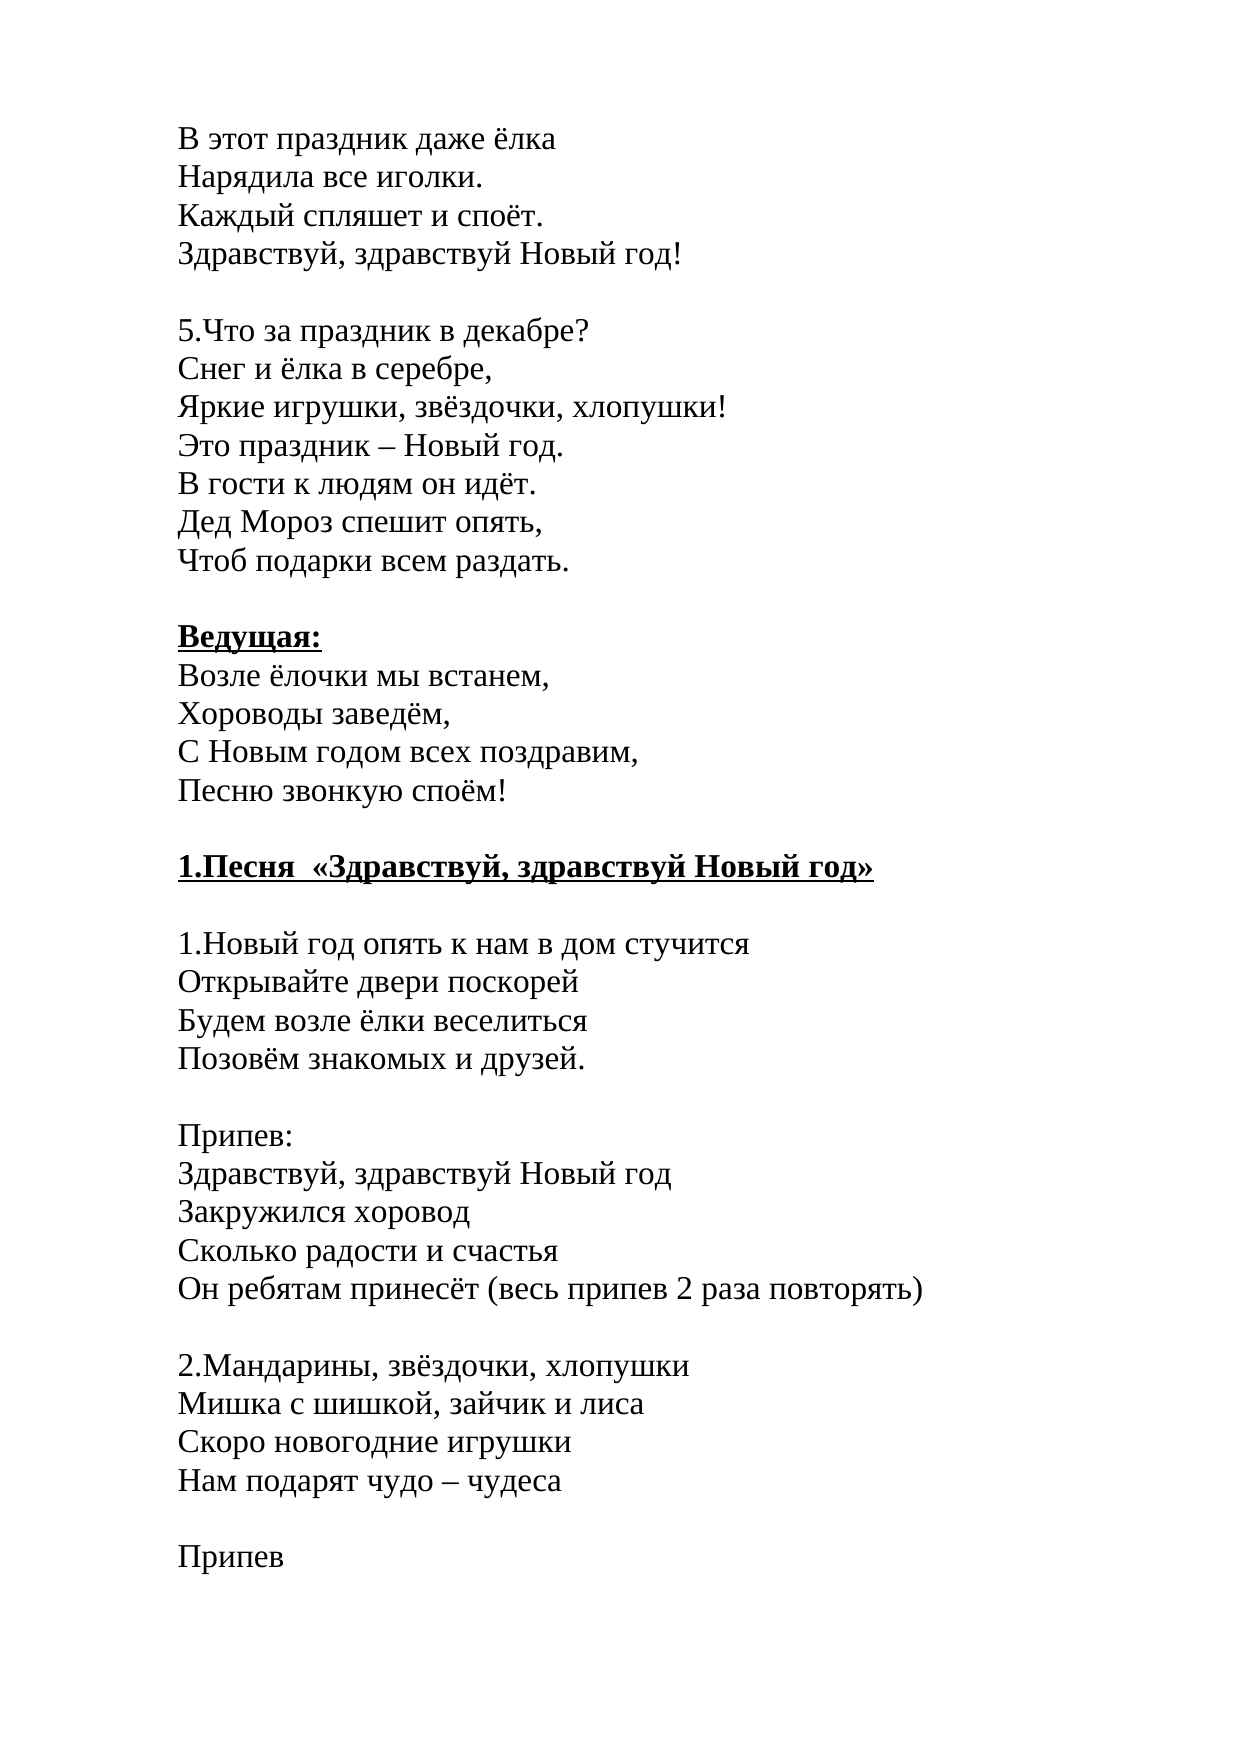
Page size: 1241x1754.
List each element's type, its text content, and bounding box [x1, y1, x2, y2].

text В этот праздник даже ёлка [177, 118, 1152, 156]
text Припев [177, 1536, 1152, 1575]
text 1.Новый год опять к нам в дом стучится [177, 923, 1152, 961]
text Яркие игрушки, звёздочки, хлопушки! [177, 386, 1152, 425]
text Припев: [177, 1115, 1152, 1153]
text В гости к людям он идёт. [177, 463, 1152, 501]
text Нарядила все иголки. [177, 156, 1152, 195]
text Ведущая: [177, 616, 1152, 655]
text Открывайте двери поскорей [177, 961, 1152, 1000]
text 2.Мандарины, звёздочки, хлопушки [177, 1345, 1152, 1383]
text Здравствуй, здравствуй Новый год [177, 1153, 1152, 1191]
text Хороводы заведём, [177, 693, 1152, 731]
text Позовём знакомых и друзей. [177, 1038, 1152, 1076]
text Мишка с шишкой, зайчик и лиса [177, 1383, 1152, 1421]
text Скоро новогодние игрушки [177, 1421, 1152, 1460]
text Каждый спляшет и споёт. [177, 195, 1152, 233]
text Чтоб подарки всем раздать. [177, 540, 1152, 578]
text Будем возле ёлки веселиться [177, 1000, 1152, 1038]
text 5.Что за праздник в декабре? [177, 310, 1152, 348]
text Снег и ёлка в серебре, [177, 348, 1152, 386]
text Он ребятам принесёт (весь припев 2 раза повторять) [177, 1268, 1152, 1306]
text Сколько радости и счастья [177, 1230, 1152, 1268]
text Здравствуй, здравствуй Новый год! [177, 233, 1152, 271]
text Это праздник – Новый год. [177, 425, 1152, 463]
text Закружился хоровод [177, 1191, 1152, 1230]
text Возле ёлочки мы встанем, [177, 655, 1152, 693]
text С Новым годом всех поздравим, [177, 731, 1152, 770]
text 1.Песня «Здравствуй, здравствуй Новый год» [177, 846, 1152, 885]
text Песню звонкую споём! [177, 770, 1152, 808]
text Нам подарят чудо – чудеса [177, 1460, 1152, 1498]
text Дед Мороз спешит опять, [177, 501, 1152, 540]
